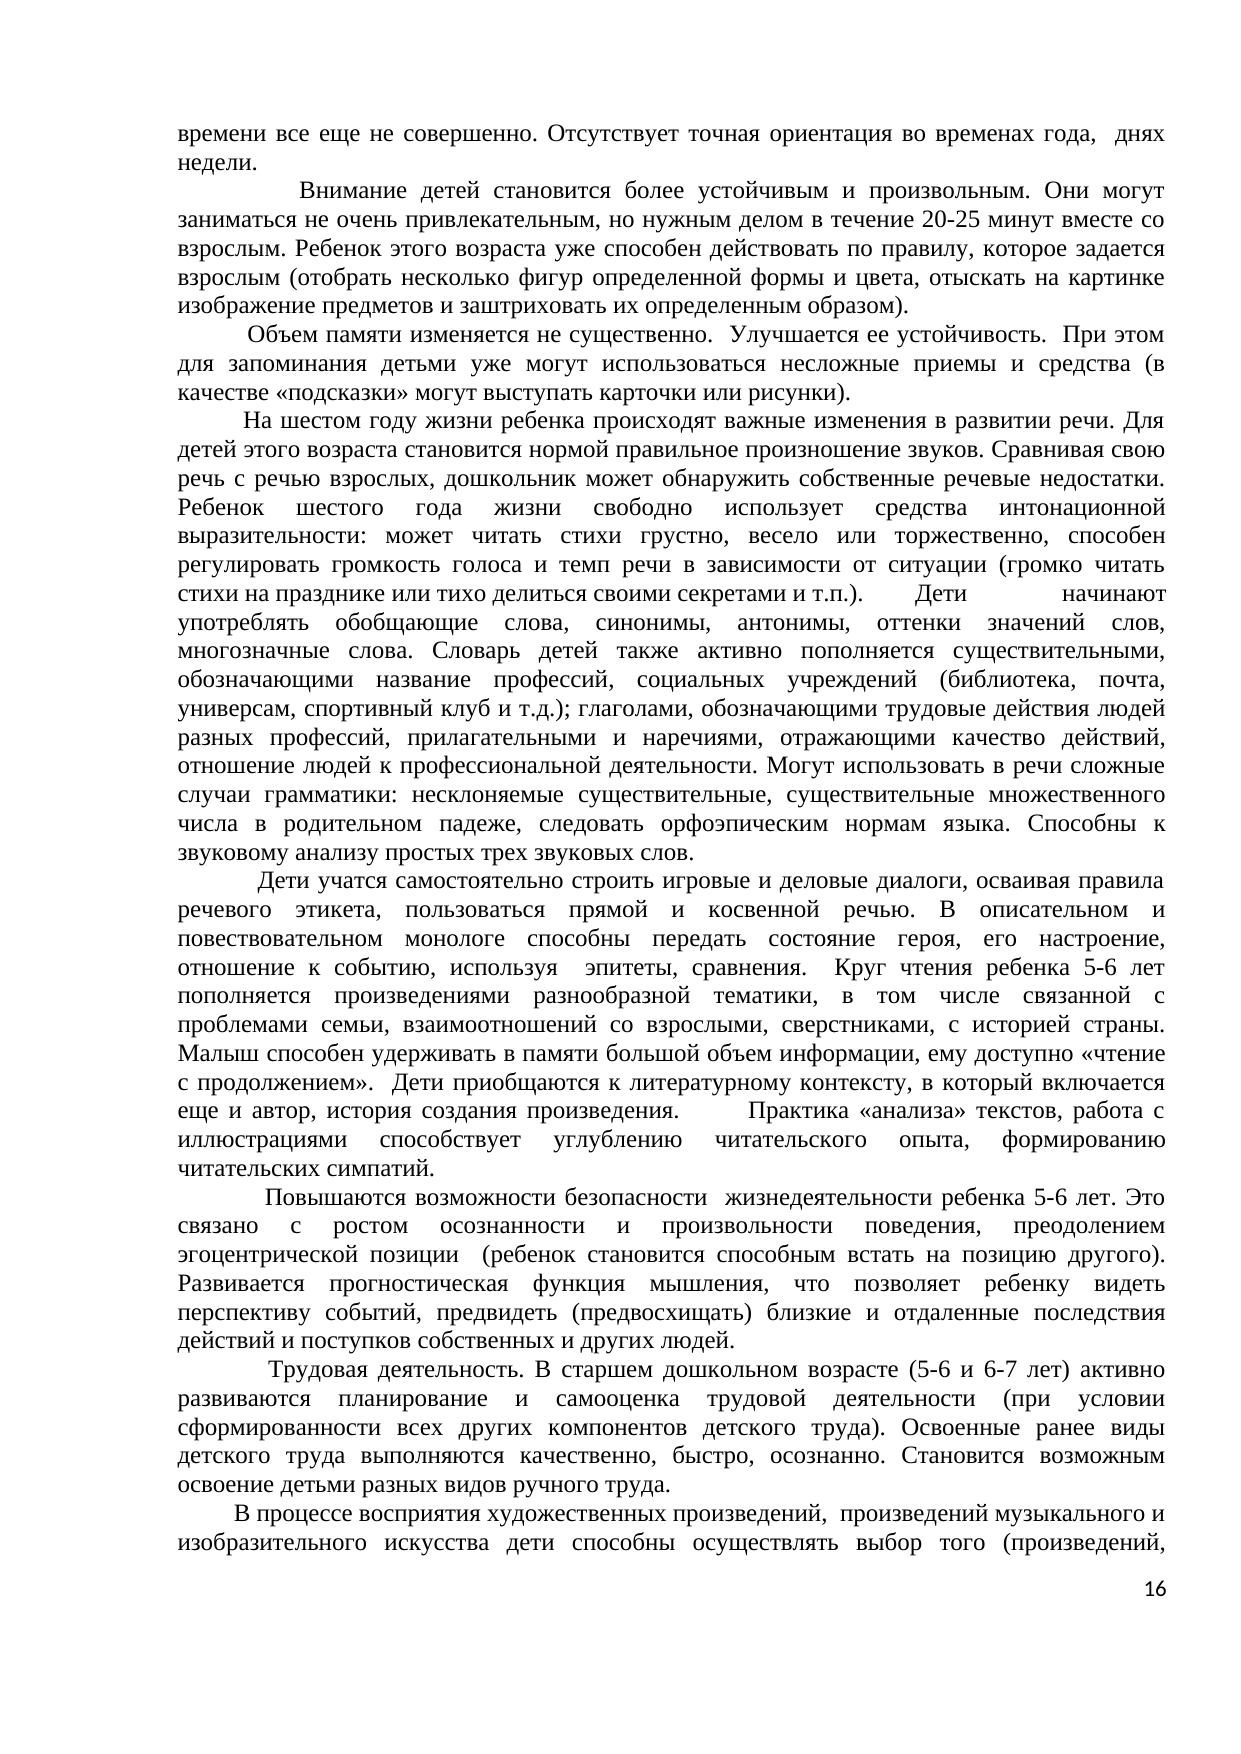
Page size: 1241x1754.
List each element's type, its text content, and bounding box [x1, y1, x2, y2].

text Объем памяти изменяется не существенно. Улучшается ее устойчивость. При этом для запоминания детьми уже могут использоваться несложные приемы и средства (в качестве «подсказки» могут выступать карточки или рисунки). [177, 319, 1166, 406]
text Повышаются возможности безопасности жизнедеятельности ребенка 5-6 лет. Это связано с ростом осознанности и произвольности поведения, преодолением эгоцентрической позиции (ребенок становится способным встать на позицию другого). Развивается прогностическая функция мышления, что позволяет ребенку видеть перспективу событий, предвидеть (предвосхищать) близкие и отдаленные последствия действий и поступков собственных и других людей. [177, 1182, 1166, 1354]
text Дети учатся самостоятельно строить игровые и деловые диалоги, осваивая правила речевого этикета, пользоваться прямой и косвенной речью. В описательном и повествовательном монологе способны передать состояние героя, его настроение, отношение к событию, используя эпитеты, сравнения. Круг чтения ребенка 5-6 лет пополняется произведениями разнообразной тематики, в том числе связанной с проблемами семьи, взаимоотношений со взрослыми, сверстниками, с историей страны. Малыш способен удерживать в памяти большой объем информации, ему доступно «чтение с продолжением». Дети приобщаются к литературному контексту, в который включается еще и автор, история создания произведения. Практика «анализа» текстов, работа с иллюстрациями способствует углублению читательского опыта, формированию читательских симпатий. [177, 866, 1166, 1182]
text Внимание детей становится более устойчивым и произвольным. Они могут заниматься не очень привлекательным, но нужным делом в течение 20-25 минут вместе со взрослым. Ребенок этого возраста уже способен действовать по правилу, которое задается взрослым (отобрать несколько фигур определенной формы и цвета, отыскать на картинке изображение предметов и заштриховать их определенным образом). [177, 176, 1166, 319]
text На шестом году жизни ребенка происходят важные изменения в развитии речи. Для детей этого возраста становится нормой правильное произношение звуков. Сравнивая свою речь с речью взрослых, дошкольник может обнаружить собственные речевые недостатки. Ребенок шестого года жизни свободно использует средства интонационной выразительности: может читать стихи грустно, весело или торжественно, способен регулировать громкость голоса и темп речи в зависимости от ситуации (громко читать стихи на празднике или тихо делиться своими секретами и т.п.). Дети начинают употреблять обобщающие слова, синонимы, антонимы, оттенки значений слов, многозначные слова. Словарь детей также активно пополняется существительными, обозначающими название профессий, социальных учреждений (библиотека, почта, универсам, спортивный клуб и т.д.); глаголами, обозначающими трудовые действия людей разных профессий, прилагательными и наречиями, отражающими качество действий, отношение людей к профессиональной деятельности. Могут использовать в речи сложные случаи грамматики: несклоняемые существительные, существительные множественного числа в родительном падеже, следовать орфоэпическим нормам языка. Способны к звуковому анализу простых трех звуковых слов. [177, 406, 1166, 866]
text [177, 118, 1166, 176]
text Трудовая деятельность. В старшем дошкольном возрасте (5-6 и 6-7 лет) активно развиваются планирование и самооценка трудовой деятельности (при условии сформированности всех других компонентов детского труда). Освоенные ранее виды детского труда выполняются качественно, быстро, осознанно. Становится возможным освоение детьми разных видов ручного труда. [177, 1354, 1166, 1498]
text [177, 1498, 1166, 1556]
